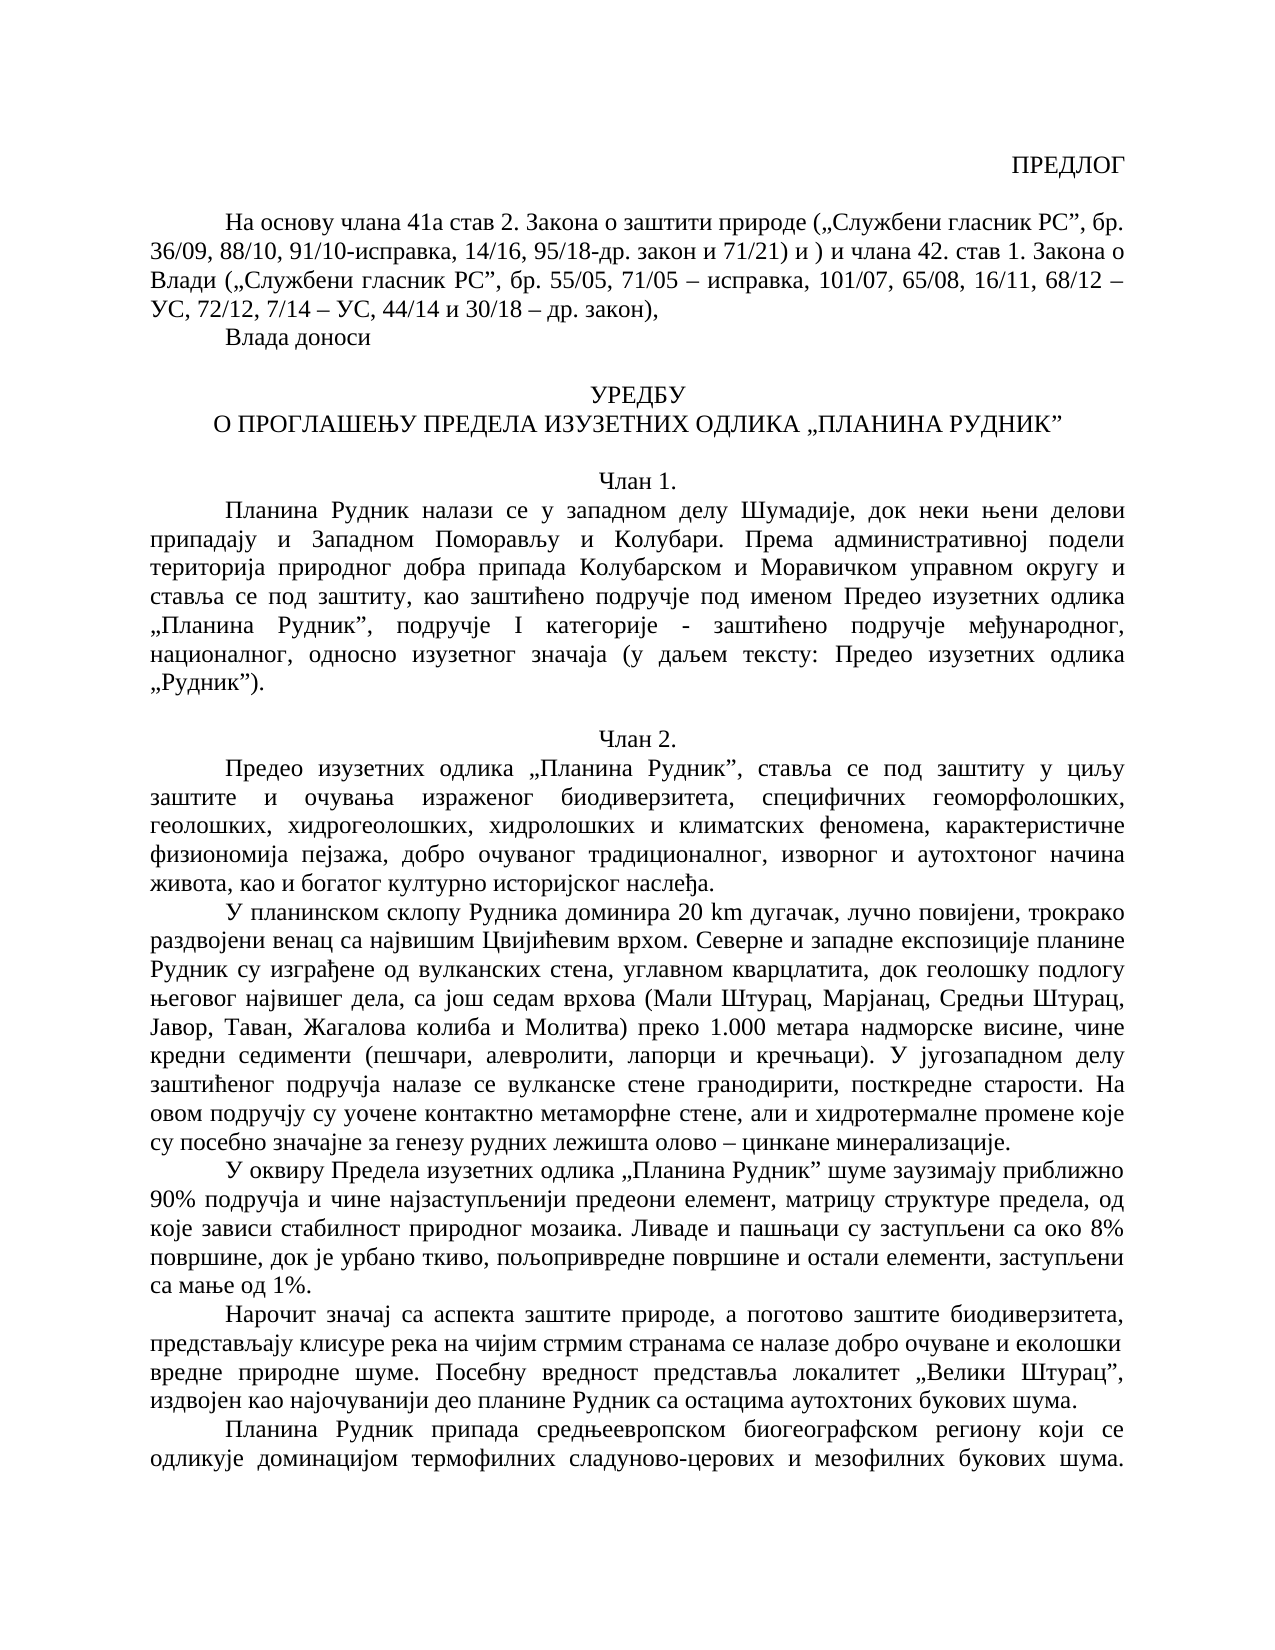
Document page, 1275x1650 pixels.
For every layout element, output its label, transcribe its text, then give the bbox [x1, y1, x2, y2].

text Планина Рудник налази се у западном делу Шумадије, док неки њени делови припадају и Западном Поморављу и Колубари. Према административној подели територија природног добра припада Колубарском и Моравичком управном округу и ставља се под заштиту, као заштићено подручје под именом Предео изузетних одлика „Планина Рудникˮ, подручје I категорије - заштићено подручје међународног, националног, односно изузетног значаја (у даљем тексту: Предео изузетних одлика „Рудникˮ). [150, 495, 1125, 696]
text Члан 1. [150, 466, 1125, 495]
text На основу члана 41а став 2. Закона о заштити природе („Службени гласник РС”, бр. 36/09, 88/10, 91/10-исправка, 14/16, 95/18-др. закон и 71/21) и ) и члана 42. став 1. Закона о Влади („Службени гласник РС”, бр. 55/05, 71/05 – исправка, 101/07, 65/08, 16/11, 68/12 – УС, 72/12, 7/14 – УС, 44/14 и 30/18 – др. закон), [150, 207, 1125, 322]
text Члан 2. [150, 724, 1125, 753]
text О ПРОГЛАШЕЊУ ПРЕДЕЛА ИЗУЗЕТНИХ ОДЛИКА „ПЛАНИНА РУДНИКˮ [150, 409, 1125, 437]
text У оквиру Предела изузетних одлика „Планина Рудникˮ шуме заузимају приближно 90% подручја и чине најзаступљенији предеони елемент, матрицу структуре предела, од које зависи стабилност природног мозаика. Ливаде и пашњаци су заступљени са око 8% површине, док је урбано ткиво, пољопривредне површине и остали елементи, заступљени са мање од 1%. [150, 1156, 1125, 1299]
text ПРЕДЛОГ [150, 150, 1125, 179]
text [150, 1414, 1125, 1472]
text вредне природне шуме. Посебну вредност представља локалитет „Велики Штурацˮ, издвојен као најочуванији део планине Рудник са остацима аутохтоних букових шума. [150, 1357, 1125, 1414]
text Предео изузетних одлика „Планина Рудникˮ, ставља се под заштиту у циљу заштите и очувања израженог биодиверзитета, специфичних геоморфолошких, геолошких, хидрогеолошких, хидролошких и климатских феномена, карактеристичне физиономија пејзажа, добро очуваног традиционалног, изворног и аутохтоног начина живота, као и богатог културно историјског наслеђа. [150, 753, 1125, 897]
text У планинском склопу Рудника доминира 20 km дугачак, лучно повијени, трокрако раздвојени венац са највишим Цвијићевим врхом. Северне и западне експозиције планине Рудник су изграђене од вулканских стена, углавном кварцлатита, док геолошку подлогу његовог највишег дела, са још седам врхова (Мали Штурац, Марјанац, Средњи Штурац, Јавор, Таван, Жагалова колиба и Молитва) преко 1.000 метара надморске висине, чине кредни седименти (пешчари, алевролити, лапорци и кречњаци). У југозападном делу заштићеног подручја налазе се вулканске стене гранодирити, посткредне старости. На овом подручју су уочене контактно метаморфне стене, али и хидротермалне промене које су посебно значајне за генезу рудних лежишта олово – цинкане минерализације. [150, 897, 1125, 1156]
text Влада доноси [150, 322, 1125, 351]
text УРЕДБУ [150, 380, 1125, 409]
text Нарочит значај са аспекта заштите природе, а поготово заштите биодиверзитета, представљају клисуре река на чијим стрмим странама се налазе добро очуване и еколошки [150, 1299, 1125, 1357]
